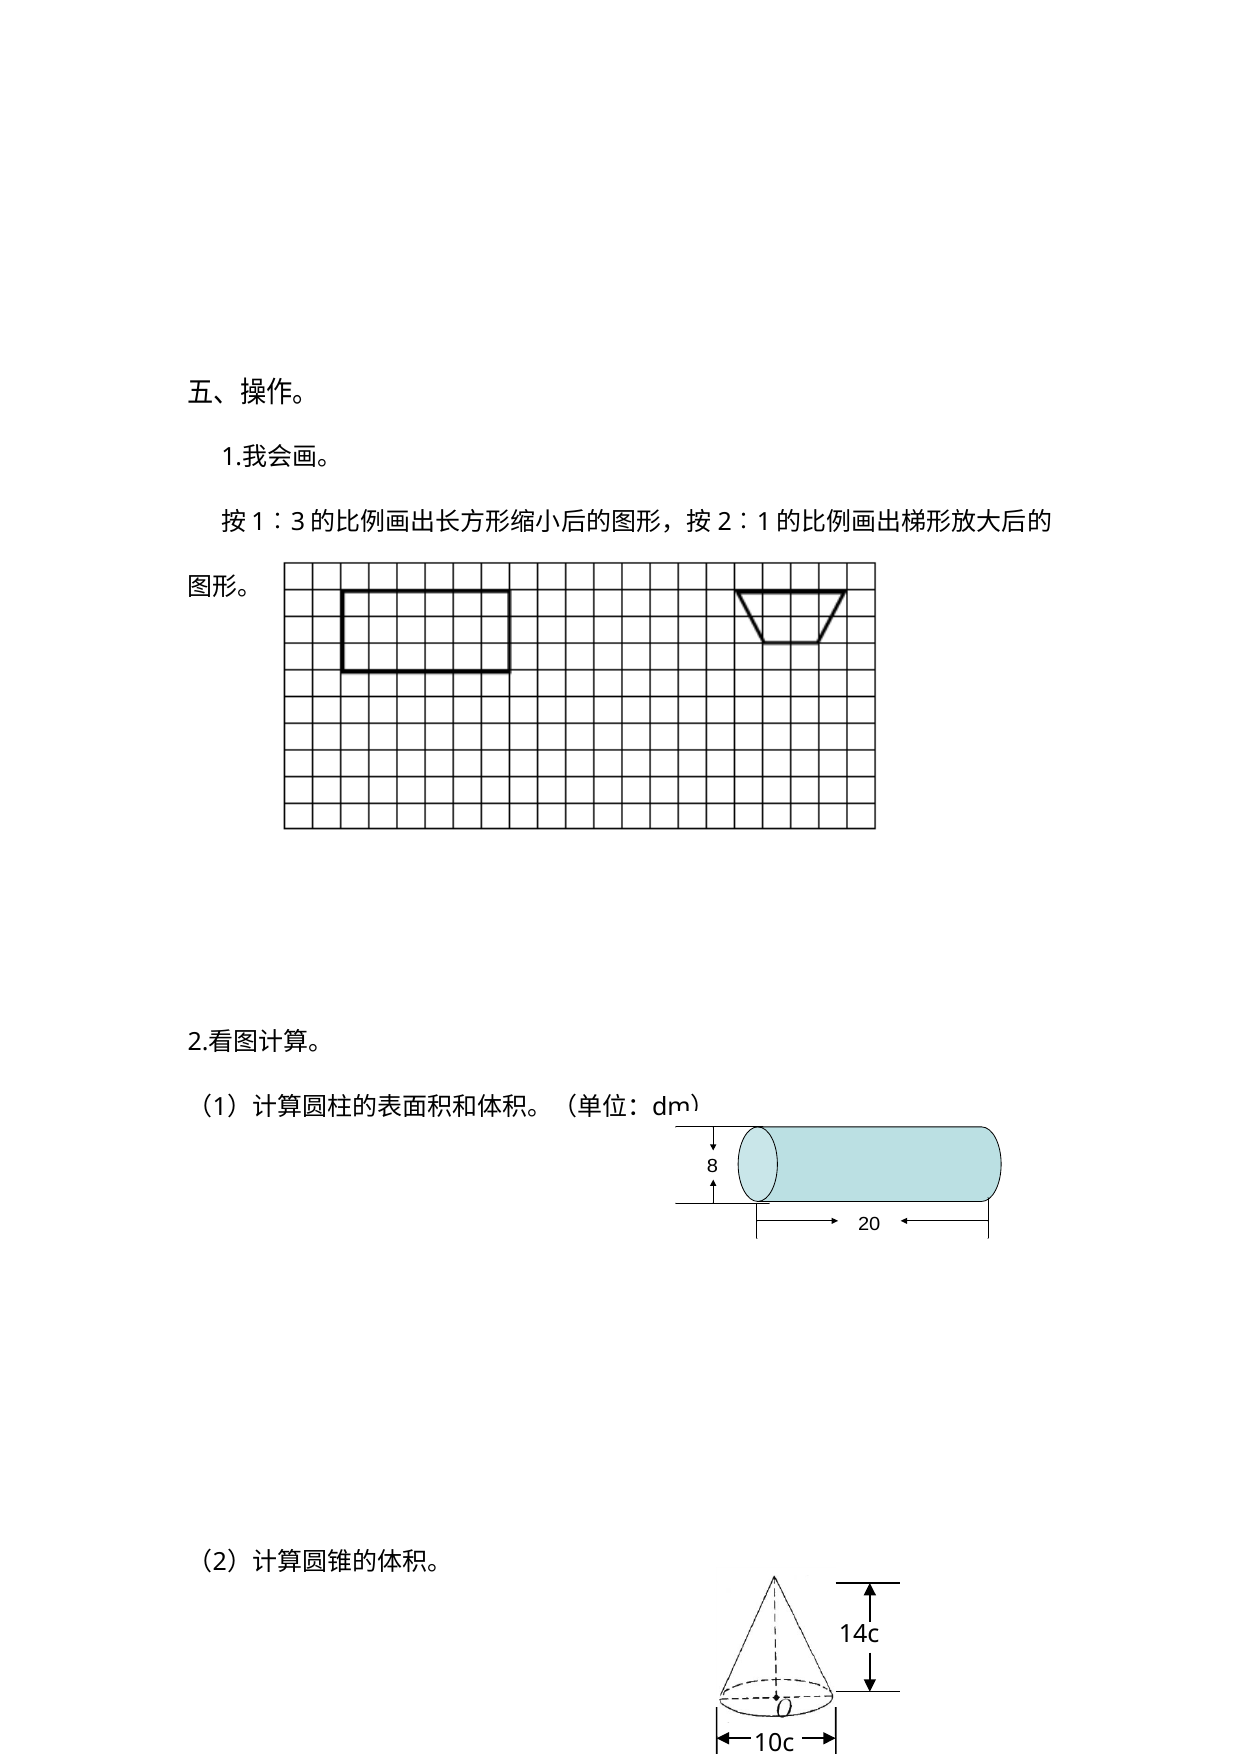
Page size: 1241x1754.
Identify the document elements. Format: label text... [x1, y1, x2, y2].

text 2.看图计算。 [187, 1007, 1053, 1072]
text （2）计算圆锥的体积。 [187, 1527, 1053, 1592]
text 按1︰3的比例画出长方形缩小后的图形，按2︰1的比例画出梯形放大后的图形。 [187, 487, 1053, 617]
text 五、操作。 [187, 357, 1053, 422]
text 1.我会画。 [187, 422, 1053, 487]
picture [281, 559, 882, 834]
text （1）计算圆柱的表面积和体积。（单位：dm） [187, 1072, 1053, 1137]
picture [716, 1567, 836, 1723]
